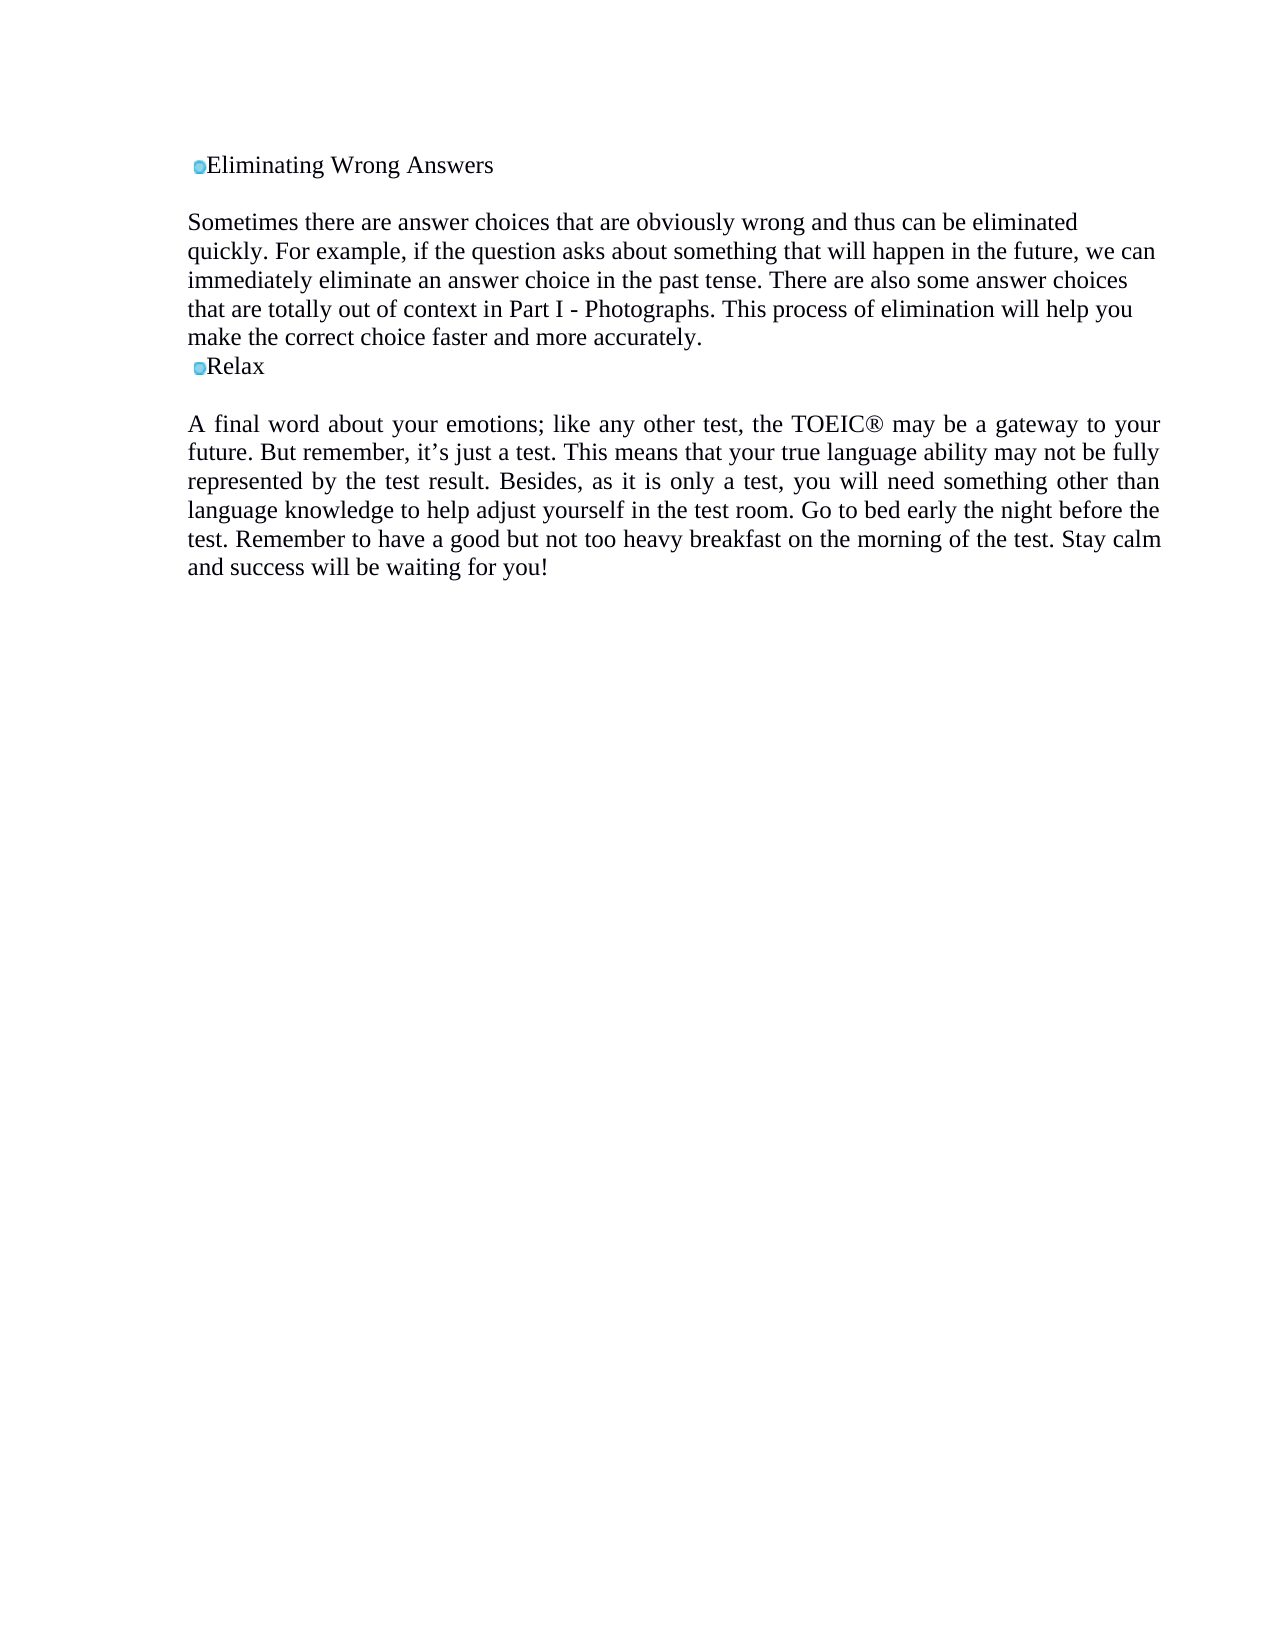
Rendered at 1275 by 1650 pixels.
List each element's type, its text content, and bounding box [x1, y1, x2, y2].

picture [193, 362, 207, 375]
text Relax A final word about your emotions; like any other test, the TOEIC® may be a gateway to your future. But remember, it’s just a test. This means that your true language ability may not be fully represented by the test result. Besides, as it is only a test, you will need something other than language knowledge to help adjust yourself in the test room. Go to bed early the night before the test. Remember to have a good but not too heavy breakfast on the morning of the test. Stay calm and success will be waiting for you! [187, 351, 1162, 581]
picture [193, 160, 207, 174]
text Eliminating Wrong Answers Sometimes there are answer choices that are obviously wrong and thus can be eliminated quickly. For example, if the question asks about something that will happen in the future, we can immediately eliminate an answer choice in the past tense. There are also some answer choices that are totally out of context in Part I - Photographs. This process of elimination will help you make the correct choice faster and more accurately. [187, 150, 1162, 351]
